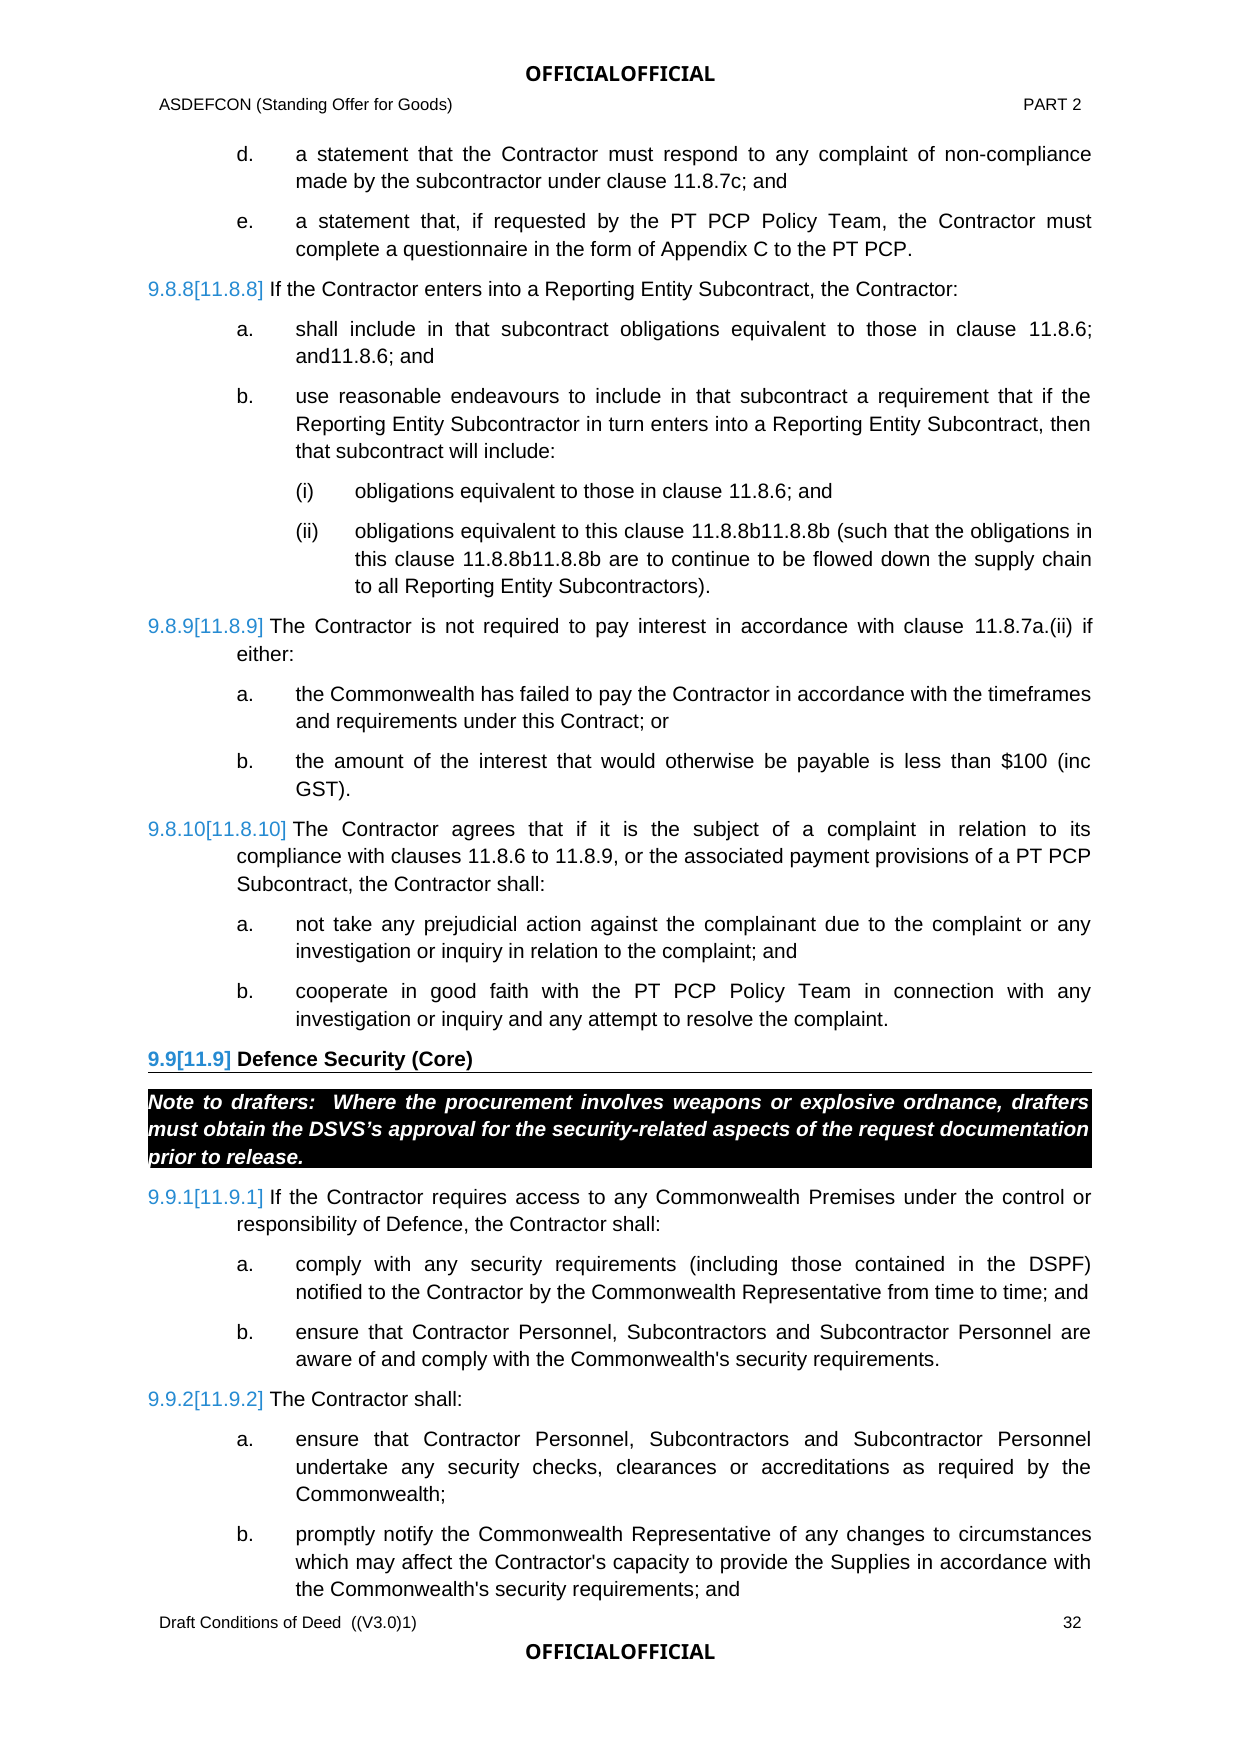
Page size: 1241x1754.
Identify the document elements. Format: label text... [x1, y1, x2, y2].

text If the Contractor enters into a Reporting Entity Subcontract, the Contractor: [148, 276, 1092, 300]
text The Contractor agrees that if it is the subject of a complaint in relation to its compliance with clauses 10.8.6 to 10.8.9, or the associated payment provisions of a PT PCP Subcontract, the Contractor shall: [148, 816, 1092, 895]
text ensure that Contractor Personnel, Subcontractors and Subcontractor Personnel are aware of and comply with the Commonwealth's security requirements. [236, 1319, 1092, 1371]
text If the Contractor requires access to any Commonwealth Premises under the control or responsibility of Defence, the Contractor shall: [148, 1184, 1092, 1236]
text use reasonable endeavours to include in that subcontract a requirement that if the Reporting Entity Subcontractor in turn enters into a Reporting Entity Subcontract, then that subcontract will include: [236, 384, 1092, 463]
text shall include in that subcontract obligations equivalent to those in clause [236, 316, 1092, 368]
text the Commonwealth has failed to pay the Contractor in accordance with the timeframes and requirements under this Contract; or [236, 681, 1092, 733]
text The Contractor shall: [148, 1387, 1092, 1411]
text cooperate in good faith with the PT PCP Policy Team in connection with any investigation or inquiry and any attempt to resolve the complaint. [236, 979, 1092, 1030]
text Defence Security (Core) [148, 1046, 1092, 1072]
text The Contractor is not required to pay interest in accordance with clause 10.8.7a(ii) if either: [148, 614, 1092, 665]
text a statement that, if requested by the PT PCP Policy Team, the Contractor must complete a questionnaire in the form of Appendix C to the PT PCP. [236, 209, 1092, 260]
text not take any prejudicial action against the complainant due to the complaint or any investigation or inquiry in relation to the complaint; and [236, 911, 1092, 963]
text obligations equivalent to those in clause 10.8.6; and [295, 479, 1092, 503]
text obligations equivalent to this clause (such that the obligations in this clause are to continue to be flowed down the supply chain to all Reporting Entity Subcontractors). [295, 519, 1092, 598]
text ensure that Contractor Personnel, Subcontractors and Subcontractor Personnel undertake any security checks, clearances or accreditations as required by the Commonwealth; [236, 1427, 1092, 1506]
text the amount of the interest that would otherwise be payable is less than $100 (inc GST). [236, 749, 1092, 800]
text comply with any security requirements (including those contained in the DSPF) notified to the Contractor by the Commonwealth Representative from time to time; and [236, 1252, 1092, 1303]
text promptly notify the Commonwealth Representative of any changes to circumstances which may affect the Contractor's capacity to provide the Supplies in accordance with the Commonwealth's security requirements; and [236, 1522, 1092, 1601]
text a statement that the Contractor must respond to any complaint of non-compliance made by the subcontractor under clause 10.8.7c; and [236, 141, 1092, 193]
text Note to drafters: Where the procurement involves weapons or explosive ordnance, drafters must obtain the DSVS’s approval for the security-related aspects of the request documentation prior to release. [148, 1089, 1092, 1168]
